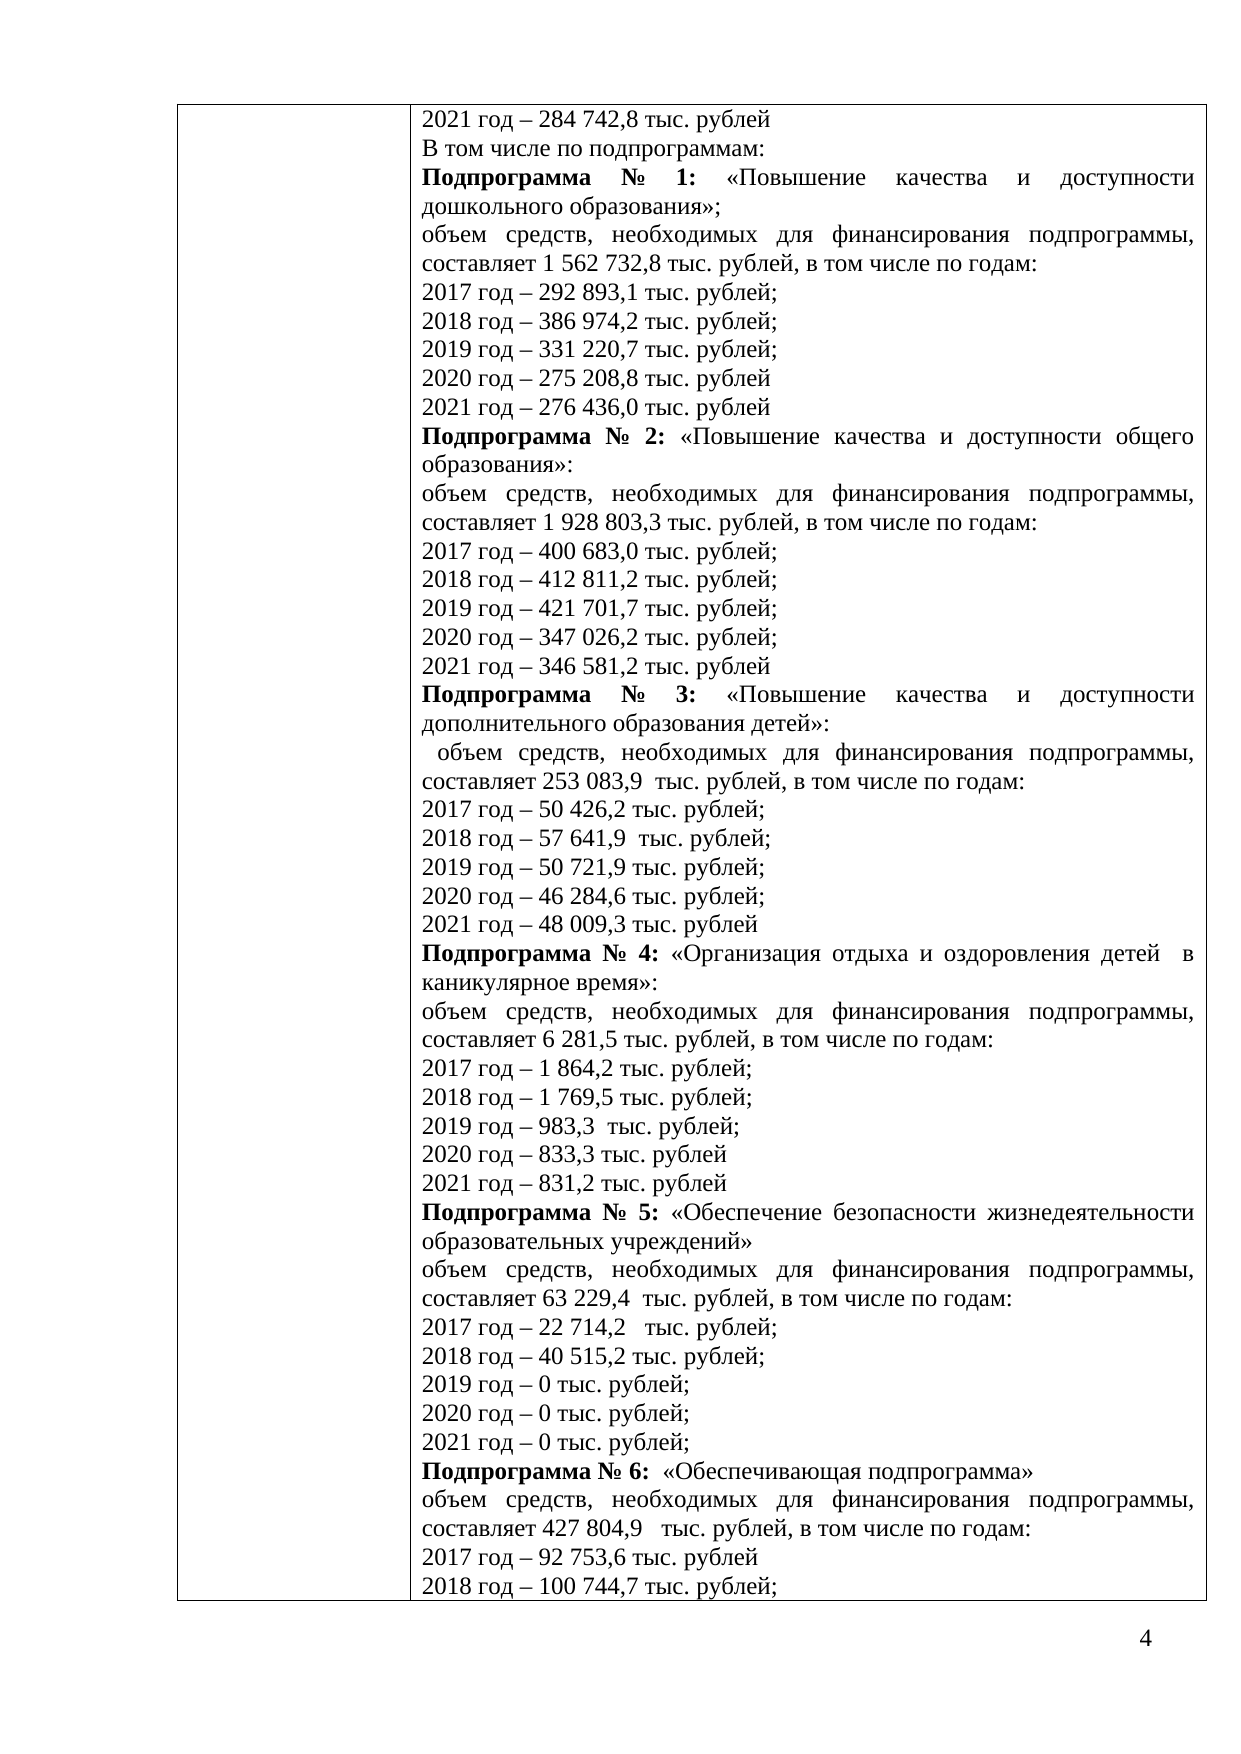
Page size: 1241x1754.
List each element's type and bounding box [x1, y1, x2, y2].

table_cell [411, 105, 1206, 1599]
table_cell [178, 105, 410, 1599]
